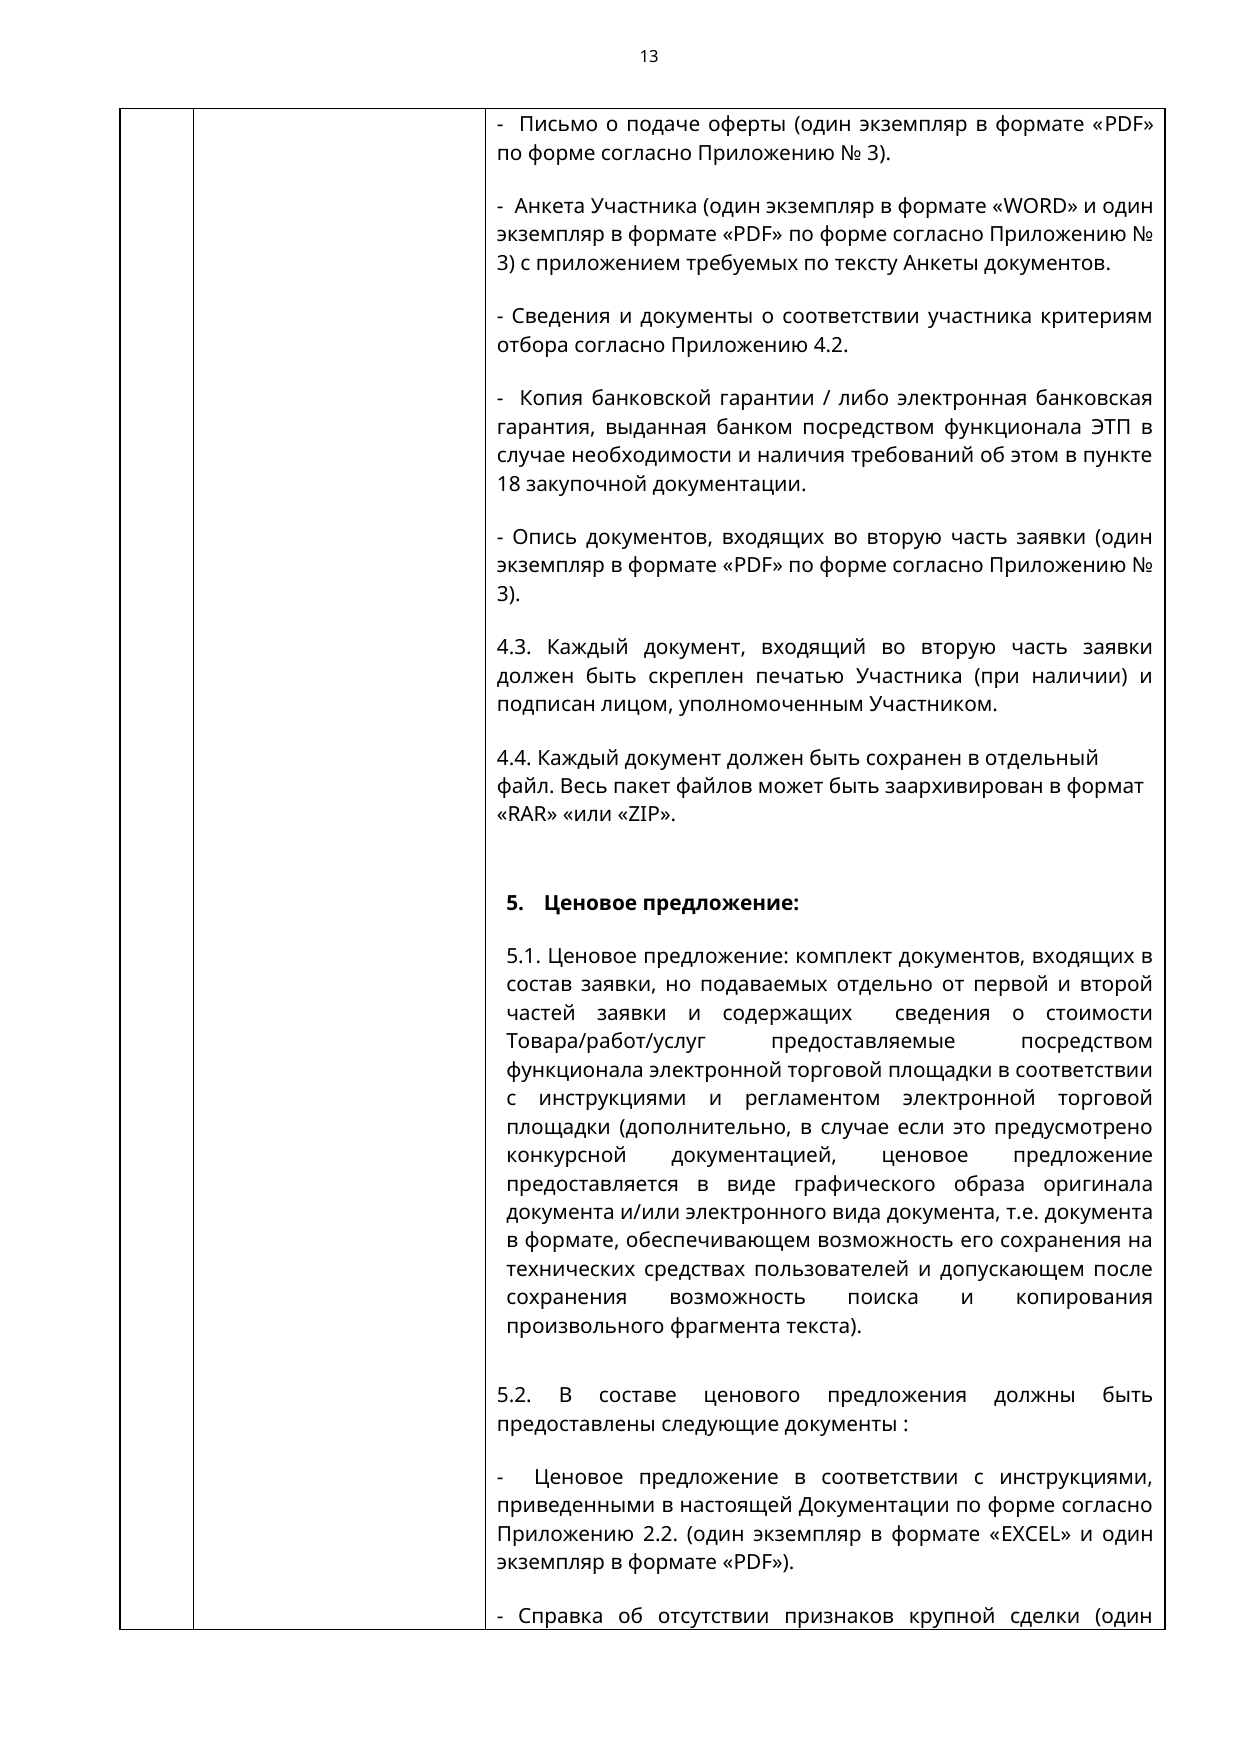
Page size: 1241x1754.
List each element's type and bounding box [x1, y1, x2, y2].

table_cell [121, 109, 193, 1629]
table_cell [486, 109, 1164, 1629]
table_cell [194, 109, 485, 1629]
